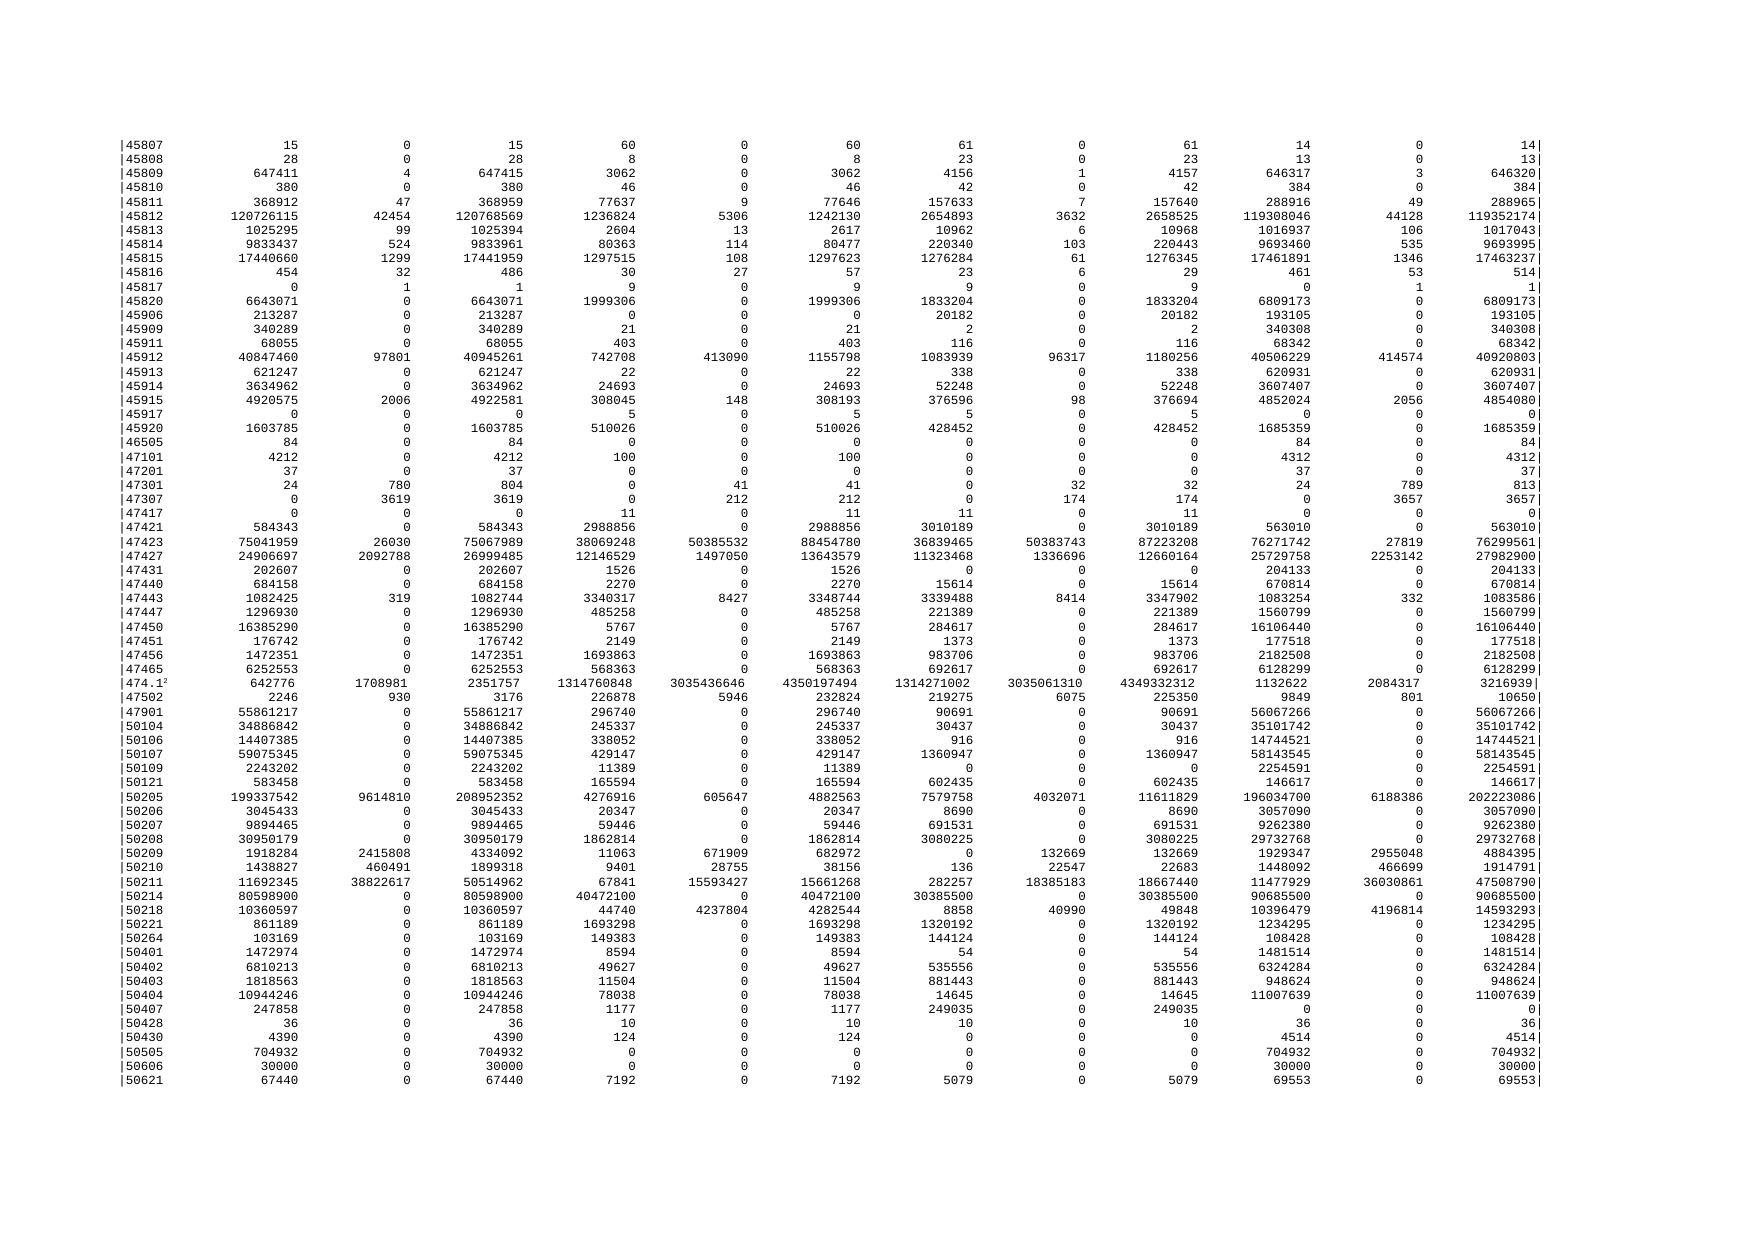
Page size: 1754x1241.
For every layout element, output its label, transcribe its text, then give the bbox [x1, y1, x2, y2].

text |47440 684158 0 684158 2270 0 2270 15614 0 15614 670814 0 670814| [118, 578, 1636, 592]
text |47443 1082425 319 1082744 3340317 8427 3348744 3339488 8414 3347902 1083254 332 1083586| [118, 592, 1636, 606]
text |45813 1025295 99 1025394 2604 13 2617 10962 6 10968 1016937 106 1017043| [118, 224, 1636, 238]
text |45811 368912 47 368959 77637 9 77646 157633 7 157640 288916 49 288965| [118, 196, 1636, 210]
text |45820 6643071 0 6643071 1999306 0 1999306 1833204 0 1833204 6809173 0 6809173| [118, 295, 1636, 309]
text |45815 17440660 1299 17441959 1297515 108 1297623 1276284 61 1276345 17461891 1346 17463237| [118, 252, 1636, 266]
text |50206 3045433 0 3045433 20347 0 20347 8690 0 8690 3057090 0 3057090| [118, 805, 1636, 819]
text |45909 340289 0 340289 21 0 21 2 0 2 340308 0 340308| [118, 323, 1636, 337]
text |50109 2243202 0 2243202 11389 0 11389 0 0 0 2254591 0 2254591| [118, 762, 1636, 776]
text |50106 14407385 0 14407385 338052 0 338052 916 0 916 14744521 0 14744521| [118, 734, 1636, 748]
text |47417 0 0 0 11 0 11 11 0 11 0 0 0| [118, 507, 1636, 521]
text |47423 75041959 26030 75067989 38069248 50385532 88454780 36839465 50383743 87223208 76271742 27819 76299561| [118, 536, 1636, 550]
text |50207 9894465 0 9894465 59446 0 59446 691531 0 691531 9262380 0 9262380| [118, 819, 1636, 833]
text |50430 4390 0 4390 124 0 124 0 0 0 4514 0 4514| [118, 1031, 1636, 1046]
text |45814 9833437 524 9833961 80363 114 80477 220340 103 220443 9693460 535 9693995| [118, 238, 1636, 252]
text |50621 67440 0 67440 7192 0 7192 5079 0 5079 69553 0 69553| [118, 1074, 1636, 1088]
text |47201 37 0 37 0 0 0 0 0 0 37 0 37| [118, 465, 1636, 479]
text |50211 11692345 38822617 50514962 67841 15593427 15661268 282257 18385183 18667440 11477929 36030861 47508790| [118, 876, 1636, 890]
text |47451 176742 0 176742 2149 0 2149 1373 0 1373 177518 0 177518| [118, 635, 1636, 649]
text |47502 2246 930 3176 226878 5946 232824 219275 6075 225350 9849 801 10650| [118, 691, 1636, 706]
text |47456 1472351 0 1472351 1693863 0 1693863 983706 0 983706 2182508 0 2182508| [118, 649, 1636, 663]
text |47421 584343 0 584343 2988856 0 2988856 3010189 0 3010189 563010 0 563010| [118, 521, 1636, 536]
text |50205 199337542 9614810 208952352 4276916 605647 4882563 7579758 4032071 11611829 196034700 6188386 202223086| [118, 791, 1636, 805]
text |50214 80598900 0 80598900 40472100 0 40472100 30385500 0 30385500 90685500 0 90685500| [118, 890, 1636, 904]
text |50210 1438827 460491 1899318 9401 28755 38156 136 22547 22683 1448092 466699 1914791| [118, 861, 1636, 876]
text |45920 1603785 0 1603785 510026 0 510026 428452 0 428452 1685359 0 1685359| [118, 422, 1636, 436]
text |50264 103169 0 103169 149383 0 149383 144124 0 144124 108428 0 108428| [118, 932, 1636, 946]
text |45914 3634962 0 3634962 24693 0 24693 52248 0 52248 3607407 0 3607407| [118, 380, 1636, 394]
text |47101 4212 0 4212 100 0 100 0 0 0 4312 0 4312| [118, 451, 1636, 465]
text |45912 40847460 97801 40945261 742708 413090 1155798 1083939 96317 1180256 40506229 414574 40920803| [118, 351, 1636, 366]
text |47901 55861217 0 55861217 296740 0 296740 90691 0 90691 56067266 0 56067266| [118, 706, 1636, 720]
text |45812 120726115 42454 120768569 1236824 5306 1242130 2654893 3632 2658525 119308046 44128 119352174| [118, 210, 1636, 224]
text |45817 0 1 1 9 0 9 9 0 9 0 1 1| [118, 281, 1636, 295]
text |47450 16385290 0 16385290 5767 0 5767 284617 0 284617 16106440 0 16106440| [118, 621, 1636, 635]
text |50428 36 0 36 10 0 10 10 0 10 36 0 36| [118, 1017, 1636, 1031]
text |50107 59075345 0 59075345 429147 0 429147 1360947 0 1360947 58143545 0 58143545| [118, 748, 1636, 762]
text |50218 10360597 0 10360597 44740 4237804 4282544 8858 40990 49848 10396479 4196814 14593293| [118, 904, 1636, 918]
text |47427 24906697 2092788 26999485 12146529 1497050 13643579 11323468 1336696 12660164 25729758 2253142 27982900| [118, 550, 1636, 564]
text |50402 6810213 0 6810213 49627 0 49627 535556 0 535556 6324284 0 6324284| [118, 961, 1636, 975]
text |45917 0 0 0 5 0 5 5 0 5 0 0 0| [118, 408, 1636, 422]
text |45915 4920575 2006 4922581 308045 148 308193 376596 98 376694 4852024 2056 4854080| [118, 394, 1636, 408]
text |50403 1818563 0 1818563 11504 0 11504 881443 0 881443 948624 0 948624| [118, 975, 1636, 989]
text |50401 1472974 0 1472974 8594 0 8594 54 0 54 1481514 0 1481514| [118, 946, 1636, 961]
text |50505 704932 0 704932 0 0 0 0 0 0 704932 0 704932| [118, 1046, 1636, 1060]
text |47447 1296930 0 1296930 485258 0 485258 221389 0 221389 1560799 0 1560799| [118, 606, 1636, 621]
text |474.1 642776 1708981 2351757 1314760848 3035436646 4350197494 1314271002 3035061310 4349332312 1132622 2084317 3216939| [118, 677, 1636, 691]
text |47301 24 780 804 0 41 41 0 32 32 24 789 813| [118, 479, 1636, 493]
text |47465 6252553 0 6252553 568363 0 568363 692617 0 692617 6128299 0 6128299| [118, 663, 1636, 677]
text |45913 621247 0 621247 22 0 22 338 0 338 620931 0 620931| [118, 366, 1636, 380]
text |45816 454 32 486 30 27 57 23 6 29 461 53 514| [118, 266, 1636, 281]
text |50208 30950179 0 30950179 1862814 0 1862814 3080225 0 3080225 29732768 0 29732768| [118, 833, 1636, 847]
text |45809 647411 4 647415 3062 0 3062 4156 1 4157 646317 3 646320| [118, 167, 1636, 181]
text |45911 68055 0 68055 403 0 403 116 0 116 68342 0 68342| [118, 337, 1636, 351]
text |50606 30000 0 30000 0 0 0 0 0 0 30000 0 30000| [118, 1060, 1636, 1074]
text |45810 380 0 380 46 0 46 42 0 42 384 0 384| [118, 181, 1636, 196]
text |45906 213287 0 213287 0 0 0 20182 0 20182 193105 0 193105| [118, 309, 1636, 323]
text |50404 10944246 0 10944246 78038 0 78038 14645 0 14645 11007639 0 11007639| [118, 989, 1636, 1003]
text |47431 202607 0 202607 1526 0 1526 0 0 0 204133 0 204133| [118, 564, 1636, 578]
text |47307 0 3619 3619 0 212 212 0 174 174 0 3657 3657| [118, 493, 1636, 507]
text |45807 15 0 15 60 0 60 61 0 61 14 0 14| [118, 139, 1636, 153]
text |50121 583458 0 583458 165594 0 165594 602435 0 602435 146617 0 146617| [118, 776, 1636, 791]
text |50221 861189 0 861189 1693298 0 1693298 1320192 0 1320192 1234295 0 1234295| [118, 918, 1636, 932]
text |50209 1918284 2415808 4334092 11063 671909 682972 0 132669 132669 1929347 2955048 4884395| [118, 847, 1636, 861]
text |46505 84 0 84 0 0 0 0 0 0 84 0 84| [118, 436, 1636, 451]
text |50104 34886842 0 34886842 245337 0 245337 30437 0 30437 35101742 0 35101742| [118, 720, 1636, 734]
text |45808 28 0 28 8 0 8 23 0 23 13 0 13| [118, 153, 1636, 167]
text |50407 247858 0 247858 1177 0 1177 249035 0 249035 0 0 0| [118, 1003, 1636, 1017]
